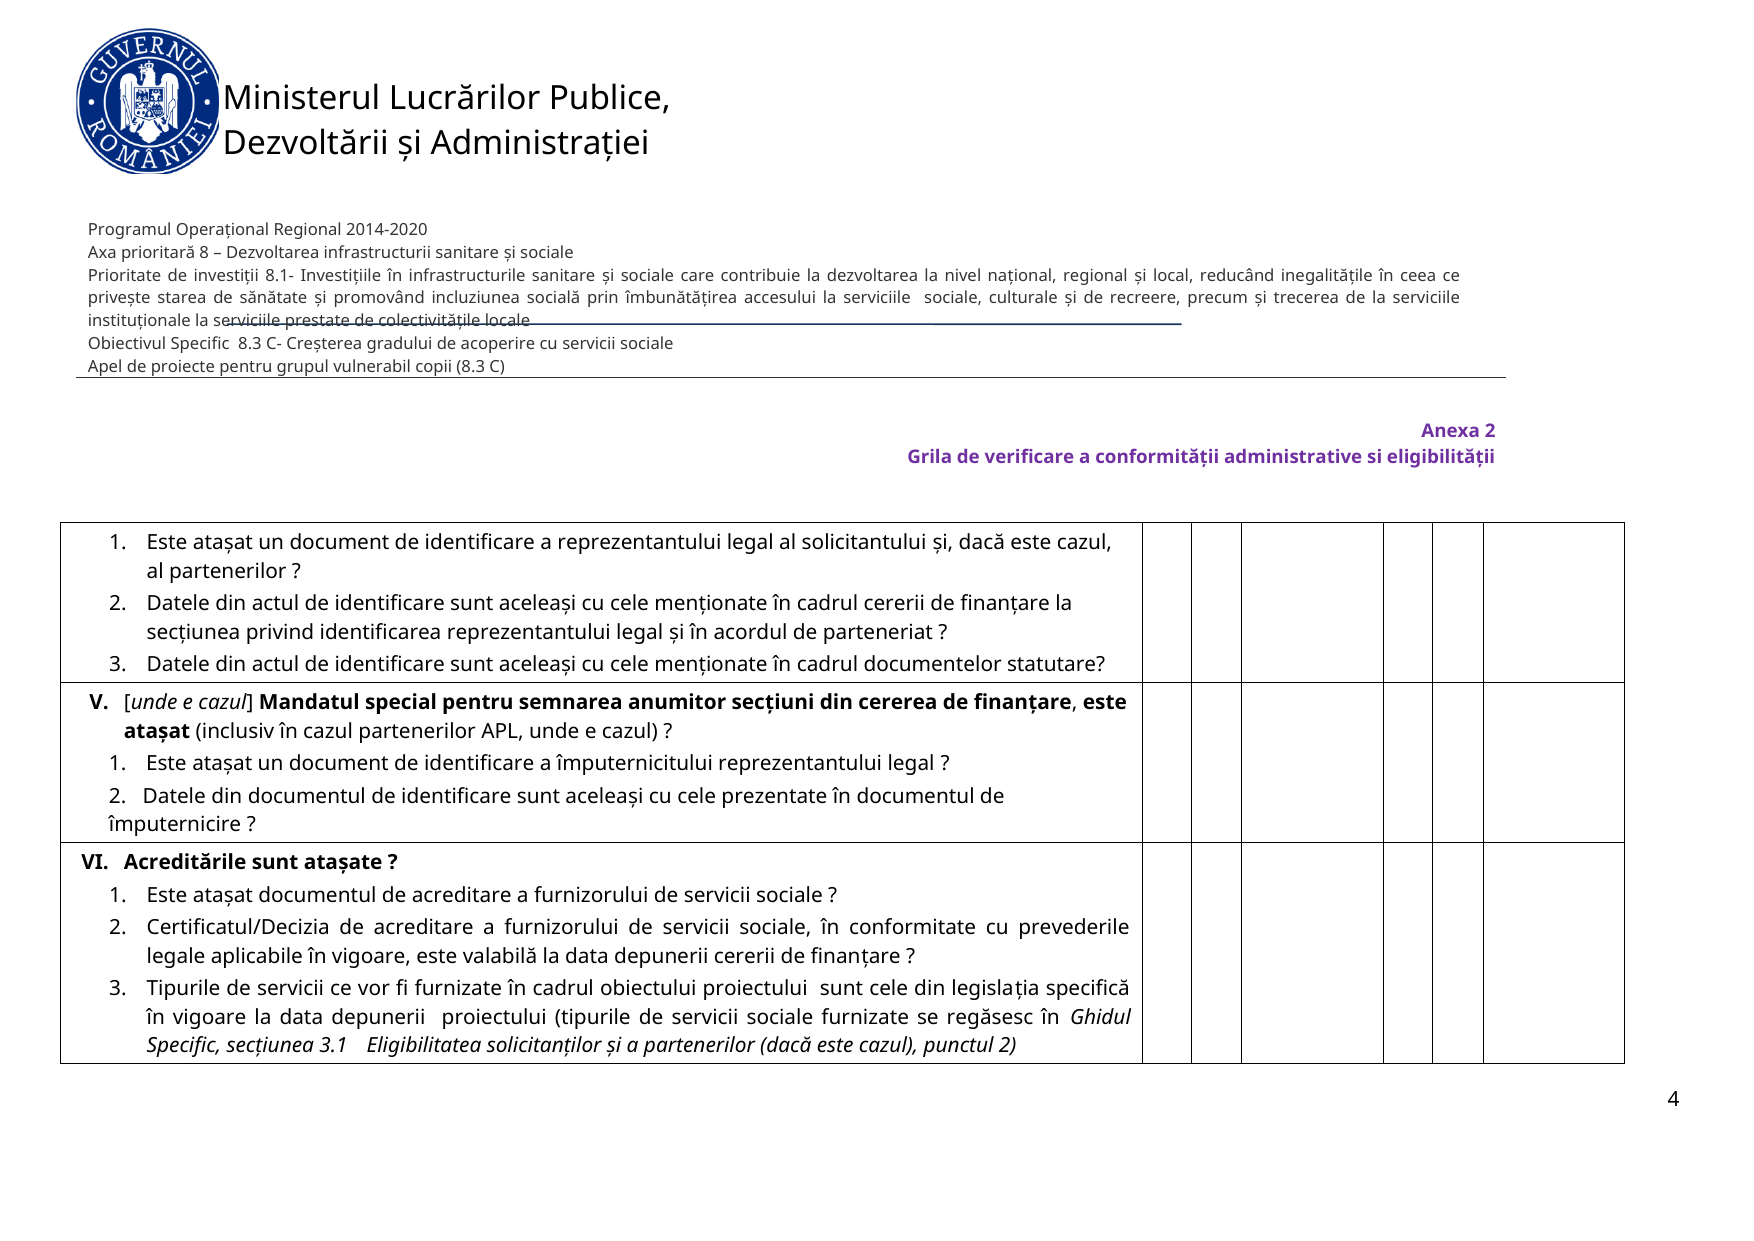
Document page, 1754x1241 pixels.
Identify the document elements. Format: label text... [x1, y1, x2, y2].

table_cell [1433, 523, 1483, 682]
picture [75, 28, 219, 172]
table_cell [1433, 843, 1483, 1063]
table_cell [1484, 683, 1624, 842]
table_cell [1384, 843, 1432, 1063]
table_cell Documentele privind identificarea reprezentantului legal al solicitantului și partenerilor (dacă este cazul) sunt ataşate ? Este ataşat un document de identificare a reprezentantului legal al solicitantului şi, dacă este cazul, al partenerilor ? Datele din actul de identificare sunt aceleași cu cele menționate în cadrul cererii de finanțare la secțiunea privind identificarea reprezentantului legal şi în acordul de parteneriat ? Datele din actul de identificare sunt aceleași cu cele menționate în cadrul documentelor statutare? [61, 523, 1142, 682]
table_cell [1484, 843, 1624, 1063]
table_cell [1192, 683, 1241, 842]
table_cell [unde e cazul] Mandatul special pentru semnarea anumitor secțiuni din cererea de finanțare, este ataşat (inclusiv în cazul partenerilor APL, unde e cazul) ? Este ataşat un document de identificare a împuternicitului reprezentantului legal ? 2. Datele din documentul de identificare sunt aceleaşi cu cele prezentate în documentul de împuternicire ? [61, 683, 1142, 842]
table_cell [1143, 683, 1191, 842]
table_cell [1143, 523, 1191, 682]
table_cell [1484, 523, 1624, 682]
table_cell [1143, 843, 1191, 1063]
table_cell Acreditările sunt ataşate ? Este ataşat documentul de acreditare a furnizorului de servicii sociale ? Certificatul/Decizia de acreditare a furnizorului de servicii sociale, în conformitate cu prevederile legale aplicabile în vigoare, este valabilă la data depunerii cererii de finanţare ? Tipurile de servicii ce vor fi furnizate în cadrul obiectului proiectului sunt cele din legislaţia specifică în vigoare la data depunerii proiectului (tipurile de servicii sociale furnizate se regăsesc în Ghidul Specific, secţiunea 3.1 Eligibilitatea solicitanților și a partenerilor (dacă este cazul), punctul 2) [61, 843, 1142, 1063]
table_cell [1242, 523, 1383, 682]
table_cell [1192, 843, 1241, 1063]
table_cell [1242, 683, 1383, 842]
table_cell [1433, 683, 1483, 842]
table_cell [1242, 843, 1383, 1063]
table_cell [1384, 683, 1432, 842]
table_cell [1384, 523, 1432, 682]
table_cell [1192, 523, 1241, 682]
